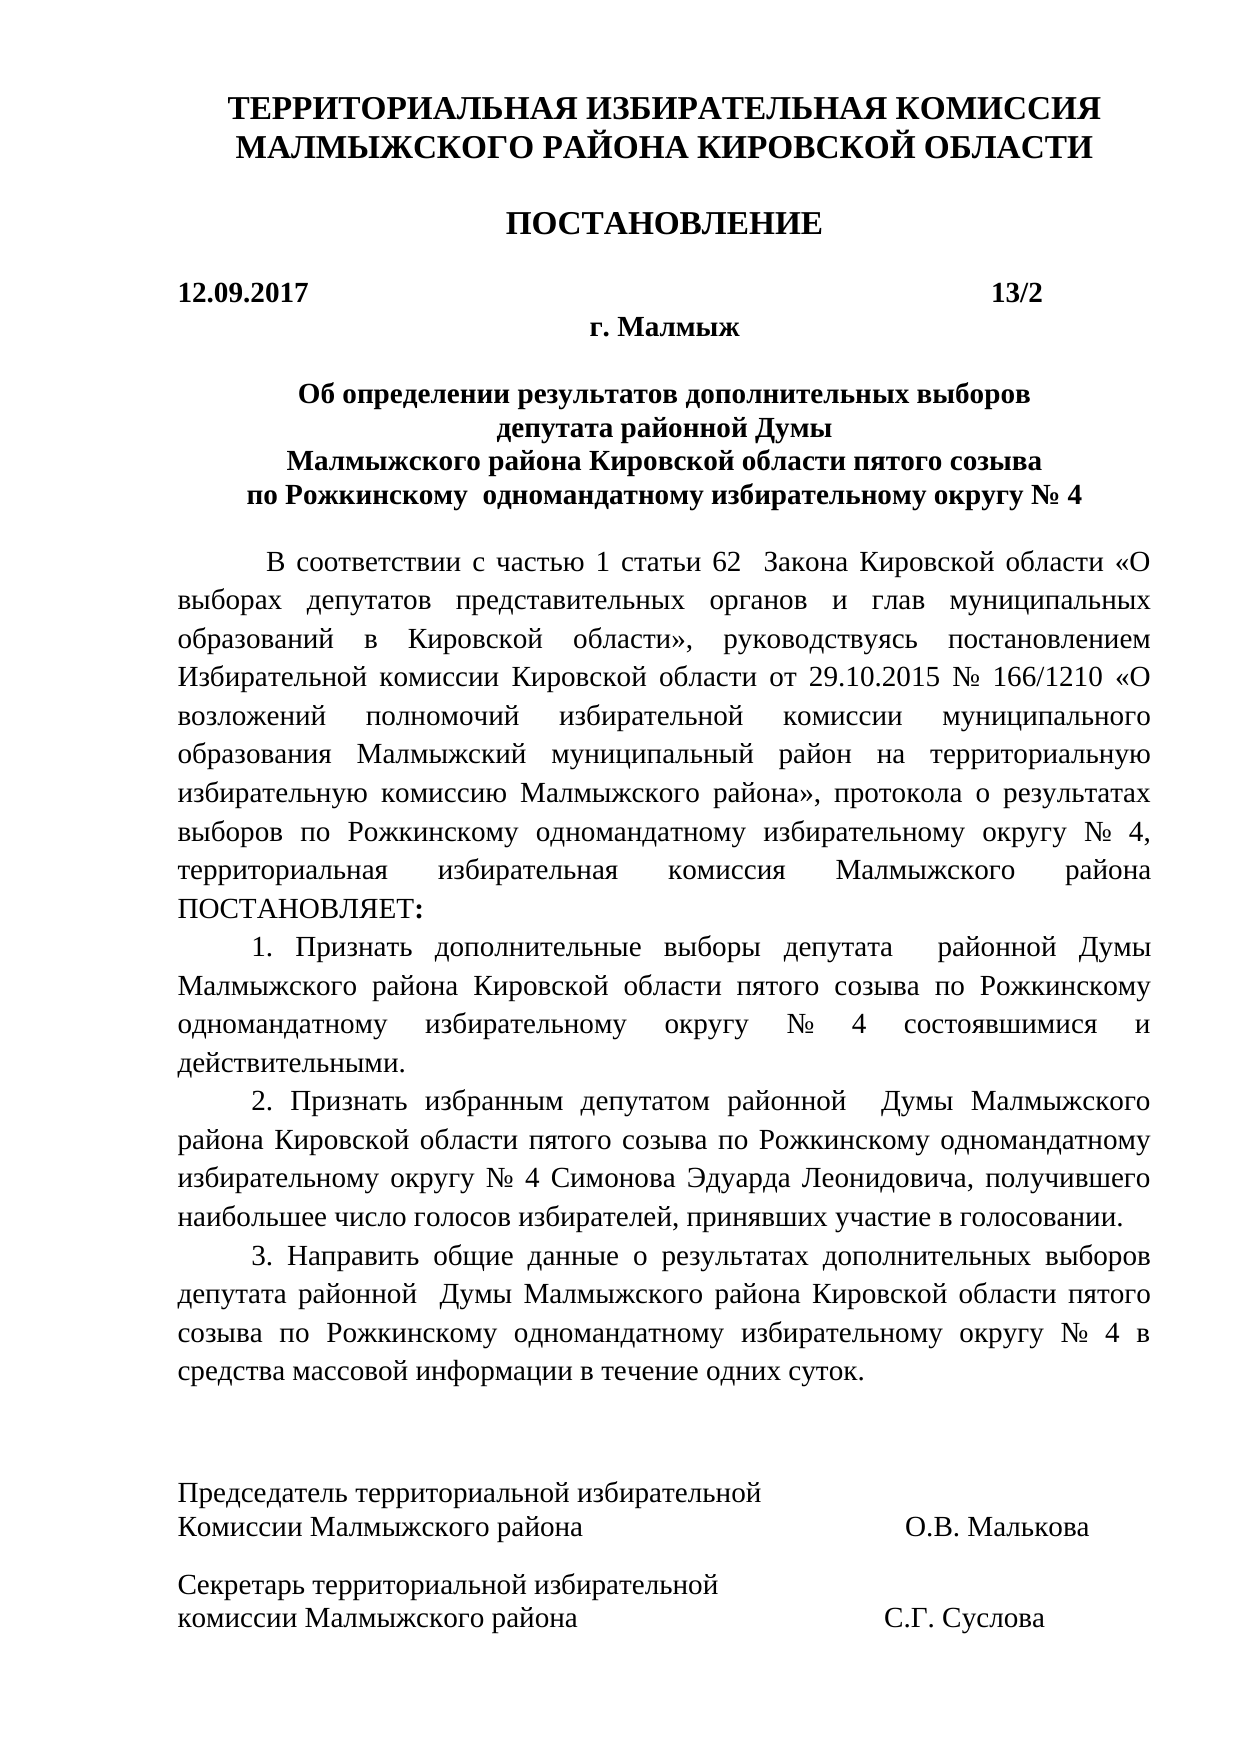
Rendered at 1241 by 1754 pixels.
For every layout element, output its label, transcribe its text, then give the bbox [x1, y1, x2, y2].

text В соответствии с частью 1 статьи 62 Закона Кировской области «О выборах депутатов представительных органов и глав муниципальных образований в Кировской области», руководствуясь постановлением Избирательной комиссии Кировской области от 29.10.2015 № 166/1210 «О возложений полномочий избирательной комиссии муниципального образования Малмыжский муниципальный район на территориальную избирательную комиссию Малмыжского района», протокола о результатах выборов по Рожкинскому одномандатному избирательному округу № 4, территориальная избирательная комиссия Малмыжского района ПОСТАНОВЛЯЕТ: [177, 544, 1152, 924]
text 3. Направить общие данные о результатах дополнительных выборов депутата районной Думы Малмыжского района Кировской области пятого созыва по Рожкинскому одномандатному избирательному округу № 4 в средства массовой информации в течение одних суток. [177, 1238, 1152, 1387]
text ТЕРРИТОРИАЛЬНАЯ ИЗБИРАТЕЛЬНАЯ КОМИССИЯ [177, 89, 1152, 127]
text 2. Признать избранным депутатом районной Думы Малмыжского района Кировской области пятого созыва по Рожкинскому одномандатному избирательному округу № 4 Симонова Эдуарда Леонидовича, получившего наибольшее число голосов избирателей, принявших участие в голосовании. [177, 1083, 1152, 1233]
subtitle Секретарь территориальной избирательной [177, 1567, 1152, 1600]
text по Рожкинскому одномандатному избирательному округу № 4 [177, 477, 1152, 510]
subtitle Комиссии Малмыжского района О.В. Малькова [177, 1509, 1152, 1543]
text МАЛМЫЖСКОГО РАЙОНА КИРОВСКОЙ ОБЛАСТИ [177, 127, 1152, 165]
text Об определении результатов дополнительных выборов [177, 376, 1152, 410]
text депутата районной Думы [177, 410, 1152, 443]
text 12.09.2017 13/2 [177, 276, 1152, 309]
text г. Малмыж [177, 309, 1152, 343]
text 1. Признать дополнительные выборы депутата районной Думы Малмыжского района Кировской области пятого созыва по Рожкинскому одномандатному избирательному округу № 4 состоявшимися и действительными. [177, 929, 1152, 1078]
text комиссии Малмыжского района С.Г. Суслова [177, 1600, 1152, 1634]
text ПОСТАНОВЛЕНИЕ [177, 204, 1152, 242]
text Малмыжского района Кировской области пятого созыва [177, 443, 1152, 477]
subtitle Председатель территориальной избирательной [177, 1476, 1152, 1509]
